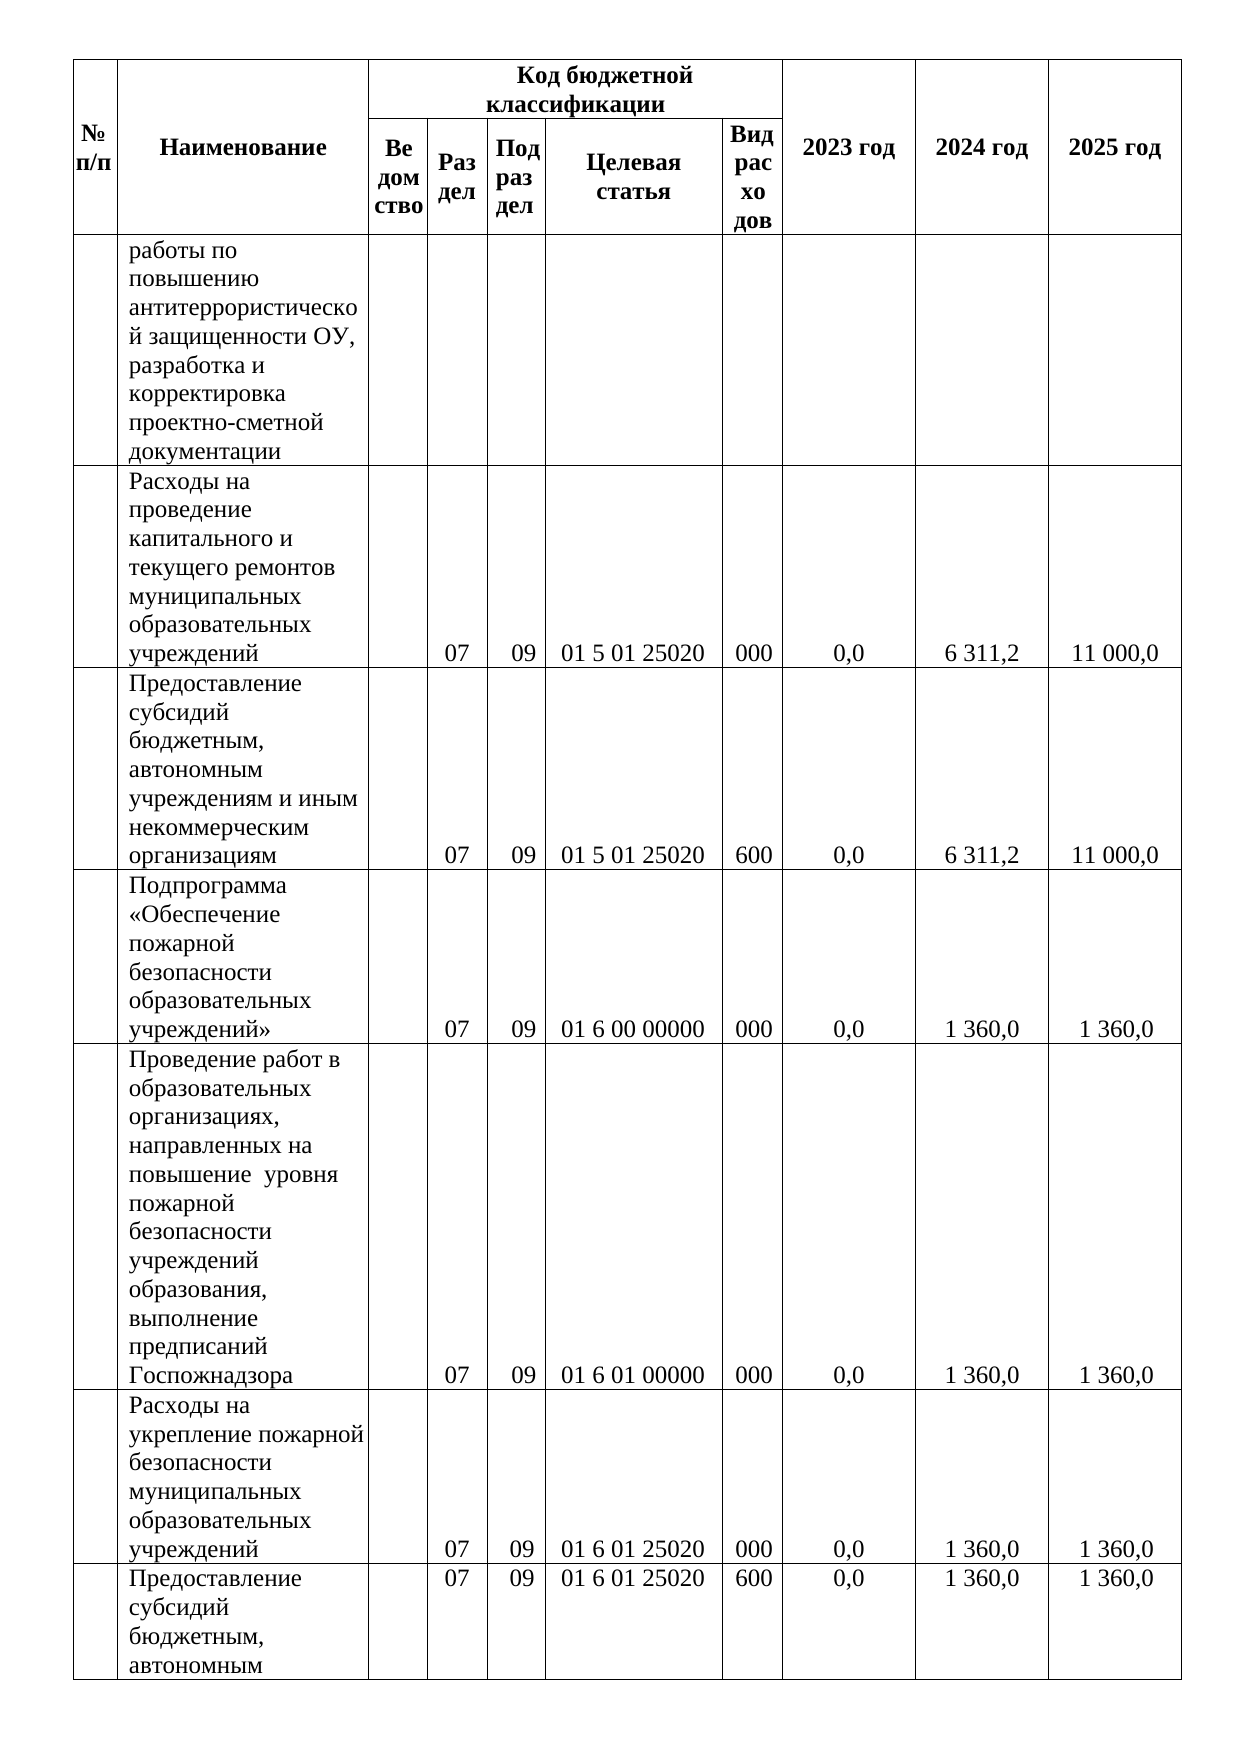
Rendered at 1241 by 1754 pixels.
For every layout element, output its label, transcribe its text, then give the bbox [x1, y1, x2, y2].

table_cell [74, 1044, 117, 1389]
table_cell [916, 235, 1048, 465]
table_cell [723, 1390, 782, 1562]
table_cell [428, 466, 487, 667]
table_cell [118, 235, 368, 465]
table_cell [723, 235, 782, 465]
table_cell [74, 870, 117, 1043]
table_header 2025 год [1049, 60, 1181, 234]
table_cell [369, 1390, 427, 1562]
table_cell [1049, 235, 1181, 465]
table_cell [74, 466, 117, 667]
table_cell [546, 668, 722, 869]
table_header 2023 год [783, 60, 915, 234]
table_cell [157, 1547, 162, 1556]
table_cell Раз дел [428, 119, 487, 234]
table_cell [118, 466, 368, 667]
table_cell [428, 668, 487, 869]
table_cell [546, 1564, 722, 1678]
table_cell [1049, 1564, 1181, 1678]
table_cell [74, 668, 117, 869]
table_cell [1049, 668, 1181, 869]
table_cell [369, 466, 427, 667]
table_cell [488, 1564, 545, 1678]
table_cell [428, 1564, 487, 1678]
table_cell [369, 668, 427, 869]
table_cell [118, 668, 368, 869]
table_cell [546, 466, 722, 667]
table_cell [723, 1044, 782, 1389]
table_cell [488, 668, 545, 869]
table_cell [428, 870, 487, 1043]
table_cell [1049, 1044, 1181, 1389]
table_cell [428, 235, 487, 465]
table_cell Под раз дел [488, 119, 545, 234]
table_header Наименование [118, 60, 368, 234]
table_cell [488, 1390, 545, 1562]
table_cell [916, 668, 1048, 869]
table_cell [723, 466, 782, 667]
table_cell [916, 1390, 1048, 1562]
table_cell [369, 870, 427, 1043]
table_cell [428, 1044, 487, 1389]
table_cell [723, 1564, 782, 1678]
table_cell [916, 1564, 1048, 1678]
table_cell Ве дом ство [369, 119, 427, 234]
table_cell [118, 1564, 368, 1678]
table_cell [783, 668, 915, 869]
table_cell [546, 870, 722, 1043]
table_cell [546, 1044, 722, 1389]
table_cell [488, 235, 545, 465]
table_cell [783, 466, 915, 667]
table_header № п/п [74, 60, 117, 234]
table_header 2024 год [916, 60, 1048, 234]
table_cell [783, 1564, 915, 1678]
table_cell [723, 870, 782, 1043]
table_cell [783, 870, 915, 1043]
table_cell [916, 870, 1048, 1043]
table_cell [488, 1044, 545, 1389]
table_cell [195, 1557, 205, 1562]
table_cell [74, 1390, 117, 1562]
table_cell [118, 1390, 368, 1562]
table_cell Целевая статья [546, 119, 722, 234]
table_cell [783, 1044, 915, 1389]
table_header Код бюджетной классификации [369, 60, 782, 118]
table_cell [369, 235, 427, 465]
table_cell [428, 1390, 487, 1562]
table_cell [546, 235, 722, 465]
table_cell Вид рас хо дов [723, 119, 782, 234]
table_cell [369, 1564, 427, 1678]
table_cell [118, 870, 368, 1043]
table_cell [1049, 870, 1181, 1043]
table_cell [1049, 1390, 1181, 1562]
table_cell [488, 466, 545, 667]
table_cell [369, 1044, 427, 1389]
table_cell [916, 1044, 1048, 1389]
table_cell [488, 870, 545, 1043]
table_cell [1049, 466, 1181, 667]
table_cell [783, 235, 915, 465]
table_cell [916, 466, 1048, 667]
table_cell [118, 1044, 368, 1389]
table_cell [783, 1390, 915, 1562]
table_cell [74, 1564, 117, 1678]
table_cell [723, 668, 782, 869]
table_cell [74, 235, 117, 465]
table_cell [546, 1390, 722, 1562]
